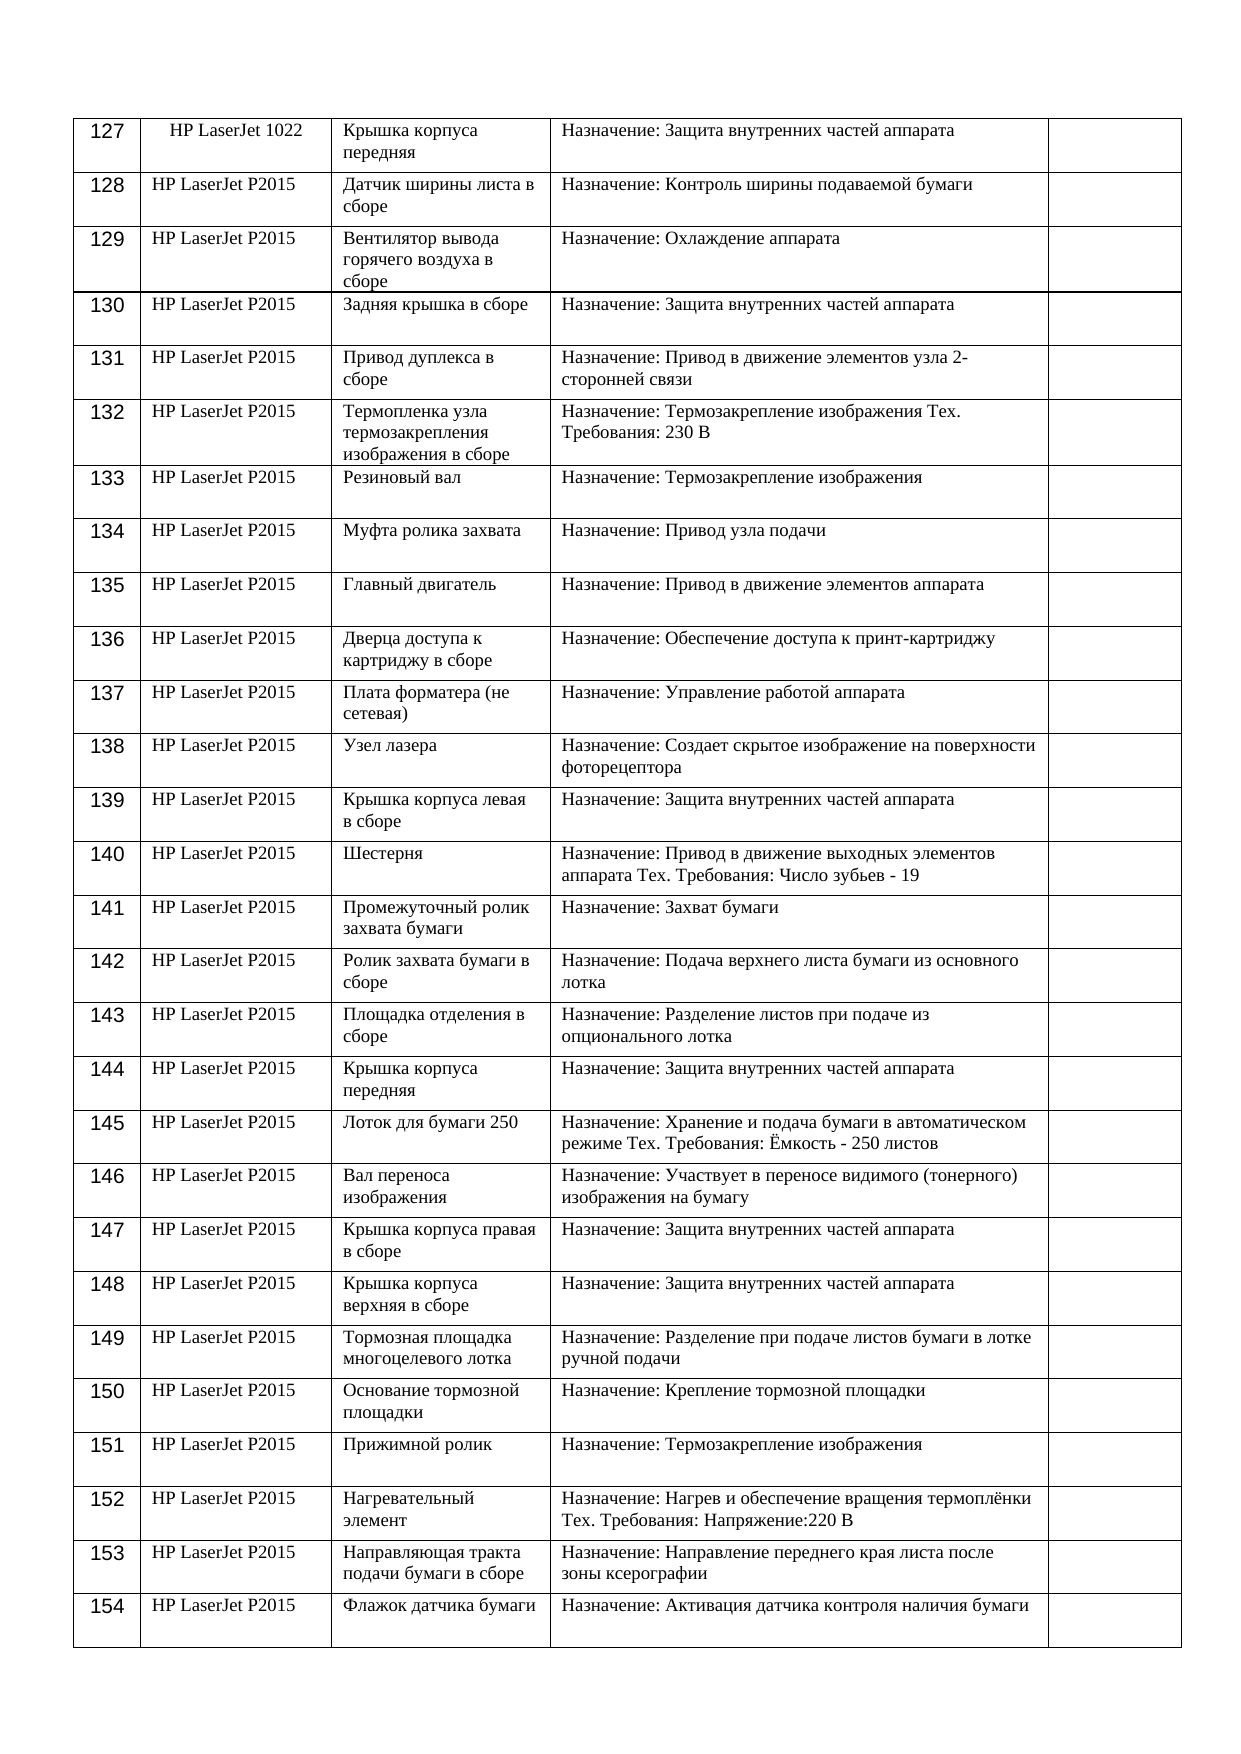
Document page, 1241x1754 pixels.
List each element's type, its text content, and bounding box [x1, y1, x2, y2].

table_cell Привод дуплекса в сборе [332, 346, 550, 399]
table_cell HP LaserJet P2015 [141, 1272, 331, 1324]
table_cell Назначение: Активация датчика контроля наличия бумаги [551, 1594, 1048, 1647]
table_cell [1049, 227, 1181, 291]
table_cell Назначение: Подача верхнего листа бумаги из основного лотка [551, 949, 1048, 1002]
table_cell 153 [74, 1541, 140, 1593]
table_cell Направляющая тракта подачи бумаги в сборе [332, 1541, 550, 1593]
table_cell Вал переноса изображения [332, 1164, 550, 1217]
table_cell 131 [74, 346, 140, 399]
table_cell HP LaserJet P2015 [141, 1326, 331, 1378]
table_cell Шестерня [332, 842, 550, 894]
table_cell 147 [74, 1218, 140, 1271]
table_cell HP LaserJet P2015 [141, 1379, 331, 1432]
table_cell 138 [74, 734, 140, 787]
table_cell Тормозная площадка многоцелевого лотка [332, 1326, 550, 1378]
table_cell Назначение: Защита внутренних частей аппарата [551, 1218, 1048, 1271]
table_cell Назначение: Захват бумаги [551, 896, 1048, 948]
table_cell Назначение: Защита внутренних частей аппарата [551, 293, 1048, 345]
table_cell HP LaserJet P2015 [141, 1541, 331, 1593]
table_cell [1049, 119, 1181, 172]
table_cell HP LaserJet P2015 [141, 1218, 331, 1271]
table_cell Назначение: Участвует в переносе видимого (тонерного) изображения на бумагу [551, 1164, 1048, 1217]
table_cell Крышка корпуса верхняя в сборе [332, 1272, 550, 1324]
table_cell [1049, 627, 1181, 679]
table_cell Назначение: Контроль ширины подаваемой бумаги [551, 173, 1048, 226]
table_cell Назначение: Крепление тормозной площадки [551, 1379, 1048, 1432]
table_cell Задняя крышка в сборе [332, 293, 550, 345]
table_cell 139 [74, 788, 140, 841]
table_cell 128 [74, 173, 140, 226]
table_cell Резиновый вал [332, 466, 550, 518]
table_cell Крышка корпуса левая в сборе [332, 788, 550, 841]
table_cell Назначение: Разделение листов при подаче из опционального лотка [551, 1003, 1048, 1056]
table_cell HP LaserJet P2015 [141, 842, 331, 894]
table_cell [1049, 1272, 1181, 1324]
table_cell HP LaserJet P2015 [141, 1111, 331, 1163]
table_cell 145 [74, 1111, 140, 1163]
table_cell Площадка отделения в сборе [332, 1003, 550, 1056]
table_cell HP LaserJet P2015 [141, 227, 331, 291]
table_cell Прижимной ролик [332, 1433, 550, 1486]
table_cell [1049, 573, 1181, 626]
table_cell [1049, 466, 1181, 518]
table_cell 133 [74, 466, 140, 518]
table_cell [1049, 1487, 1181, 1539]
table_cell HP LaserJet P2015 [141, 1594, 331, 1647]
table_cell Крышка корпуса передняя [332, 1057, 550, 1109]
table_cell 140 [74, 842, 140, 894]
table_cell Назначение: Нагрев и обеспечение вращения термоплёнки Тех. Требования: Напряжение:220 В [551, 1487, 1048, 1539]
table_cell Назначение: Создает скрытое изображение на поверхности фоторецептора [551, 734, 1048, 787]
table_cell Назначение: Защита внутренних частей аппарата [551, 119, 1048, 172]
table_cell Датчик ширины листа в сборе [332, 173, 550, 226]
table_cell Назначение: Охлаждение аппарата [551, 227, 1048, 291]
table_cell HP LaserJet P2015 [141, 1003, 331, 1056]
table_cell Назначение: Термозакрепление изображения Тех. Требования: 230 В [551, 400, 1048, 464]
table_cell 141 [74, 896, 140, 948]
table_cell [1049, 949, 1181, 1002]
table_cell Главный двигатель [332, 573, 550, 626]
table_cell 148 [74, 1272, 140, 1324]
table_cell Лоток для бумаги 250 [332, 1111, 550, 1163]
table_cell [1049, 1003, 1181, 1056]
table_cell [1049, 1326, 1181, 1378]
table_cell 142 [74, 949, 140, 1002]
table_cell HP LaserJet P2015 [141, 788, 331, 841]
table_cell HP LaserJet P2015 [141, 1487, 331, 1539]
table_cell HP LaserJet P2015 [141, 400, 331, 464]
table_cell [1049, 1541, 1181, 1593]
table_cell 150 [74, 1379, 140, 1432]
table_cell Промежуточный ролик захвата бумаги [332, 896, 550, 948]
table_cell 130 [74, 293, 140, 345]
table_cell HP LaserJet P2015 [141, 346, 331, 399]
table_cell HP LaserJet P2015 [141, 466, 331, 518]
table_cell Плата форматера (не сетевая) [332, 681, 550, 733]
table_cell Назначение: Обеспечение доступа к принт-картриджу [551, 627, 1048, 679]
table_cell 154 [74, 1594, 140, 1647]
table_cell HP LaserJet P2015 [141, 896, 331, 948]
table_cell Назначение: Направление переднего края листа после зоны ксерографии [551, 1541, 1048, 1593]
table_cell Назначение: Защита внутренних частей аппарата [551, 1272, 1048, 1324]
table_cell HP LaserJet P2015 [141, 293, 331, 345]
table_cell 149 [74, 1326, 140, 1378]
table_cell [1049, 346, 1181, 399]
table_cell HP LaserJet P2015 [141, 627, 331, 679]
table_cell 127 [74, 119, 140, 172]
table_cell HP LaserJet P2015 [141, 734, 331, 787]
table_cell Назначение: Привод в движение элементов узла 2-сторонней связи [551, 346, 1048, 399]
table_cell HP LaserJet P2015 [141, 573, 331, 626]
table_cell [1049, 1379, 1181, 1432]
table_cell Назначение: Управление работой аппарата [551, 681, 1048, 733]
table_cell 152 [74, 1487, 140, 1539]
table_cell [1049, 400, 1181, 464]
table_cell 135 [74, 573, 140, 626]
table_cell Крышка корпуса передняя [332, 119, 550, 172]
table_cell Крышка корпуса правая в сборе [332, 1218, 550, 1271]
table_cell 143 [74, 1003, 140, 1056]
table_cell Термопленка узла термозакрепления изображения в сборе [332, 400, 550, 464]
table_cell Назначение: Защита внутренних частей аппарата [551, 1057, 1048, 1109]
table_cell [1049, 681, 1181, 733]
table_cell Узел лазера [332, 734, 550, 787]
table_cell 151 [74, 1433, 140, 1486]
table_cell [1049, 1433, 1181, 1486]
table_cell Назначение: Разделение при подаче листов бумаги в лотке ручной подачи [551, 1326, 1048, 1378]
table_cell 137 [74, 681, 140, 733]
table_cell HP LaserJet P2015 [141, 173, 331, 226]
table_cell Ролик захвата бумаги в сборе [332, 949, 550, 1002]
table_cell Нагревательный элемент [332, 1487, 550, 1539]
table_cell Назначение: Привод в движение элементов аппарата [551, 573, 1048, 626]
table_cell [1049, 1111, 1181, 1163]
table_cell Назначение: Привод узла подачи [551, 519, 1048, 572]
table_cell Назначение: Привод в движение выходных элементов аппарата Тех. Требования: Число зубьев - 19 [551, 842, 1048, 894]
table_cell HP LaserJet P2015 [141, 1057, 331, 1109]
table_cell 146 [74, 1164, 140, 1217]
table_cell [1049, 173, 1181, 226]
table_cell [1049, 896, 1181, 948]
table_cell 134 [74, 519, 140, 572]
table_cell [1049, 293, 1181, 345]
table_cell Основание тормозной площадки [332, 1379, 550, 1432]
table_cell [1049, 1164, 1181, 1217]
table_cell HP LaserJet P2015 [141, 949, 331, 1002]
table_cell Вентилятор вывода горячего воздуха в сборе [332, 227, 550, 291]
table_cell [1049, 734, 1181, 787]
table_cell Муфта ролика захвата [332, 519, 550, 572]
table_cell Назначение: Хранение и подача бумаги в автоматическом режиме Тех. Требования: Ёмкость - 250 листов [551, 1111, 1048, 1163]
table_cell Назначение: Термозакрепление изображения [551, 1433, 1048, 1486]
table_cell [1049, 1594, 1181, 1647]
table_cell [1049, 519, 1181, 572]
table_cell [1049, 1218, 1181, 1271]
table_cell [1049, 1057, 1181, 1109]
table_cell 144 [74, 1057, 140, 1109]
table_cell Назначение: Термозакрепление изображения [551, 466, 1048, 518]
table_cell HP LaserJet P2015 [141, 519, 331, 572]
table_cell 129 [74, 227, 140, 291]
table_cell 136 [74, 627, 140, 679]
table_cell [1049, 788, 1181, 841]
table_cell Флажок датчика бумаги [332, 1594, 550, 1647]
table_cell Дверца доступа к картриджу в сборе [332, 627, 550, 679]
table_cell Назначение: Защита внутренних частей аппарата [551, 788, 1048, 841]
table_cell HP LaserJet 1022 [141, 119, 331, 172]
table_cell HP LaserJet P2015 [141, 1433, 331, 1486]
table_cell [1049, 842, 1181, 894]
table_cell HP LaserJet P2015 [141, 1164, 331, 1217]
table_cell HP LaserJet P2015 [141, 681, 331, 733]
table_cell 132 [74, 400, 140, 464]
